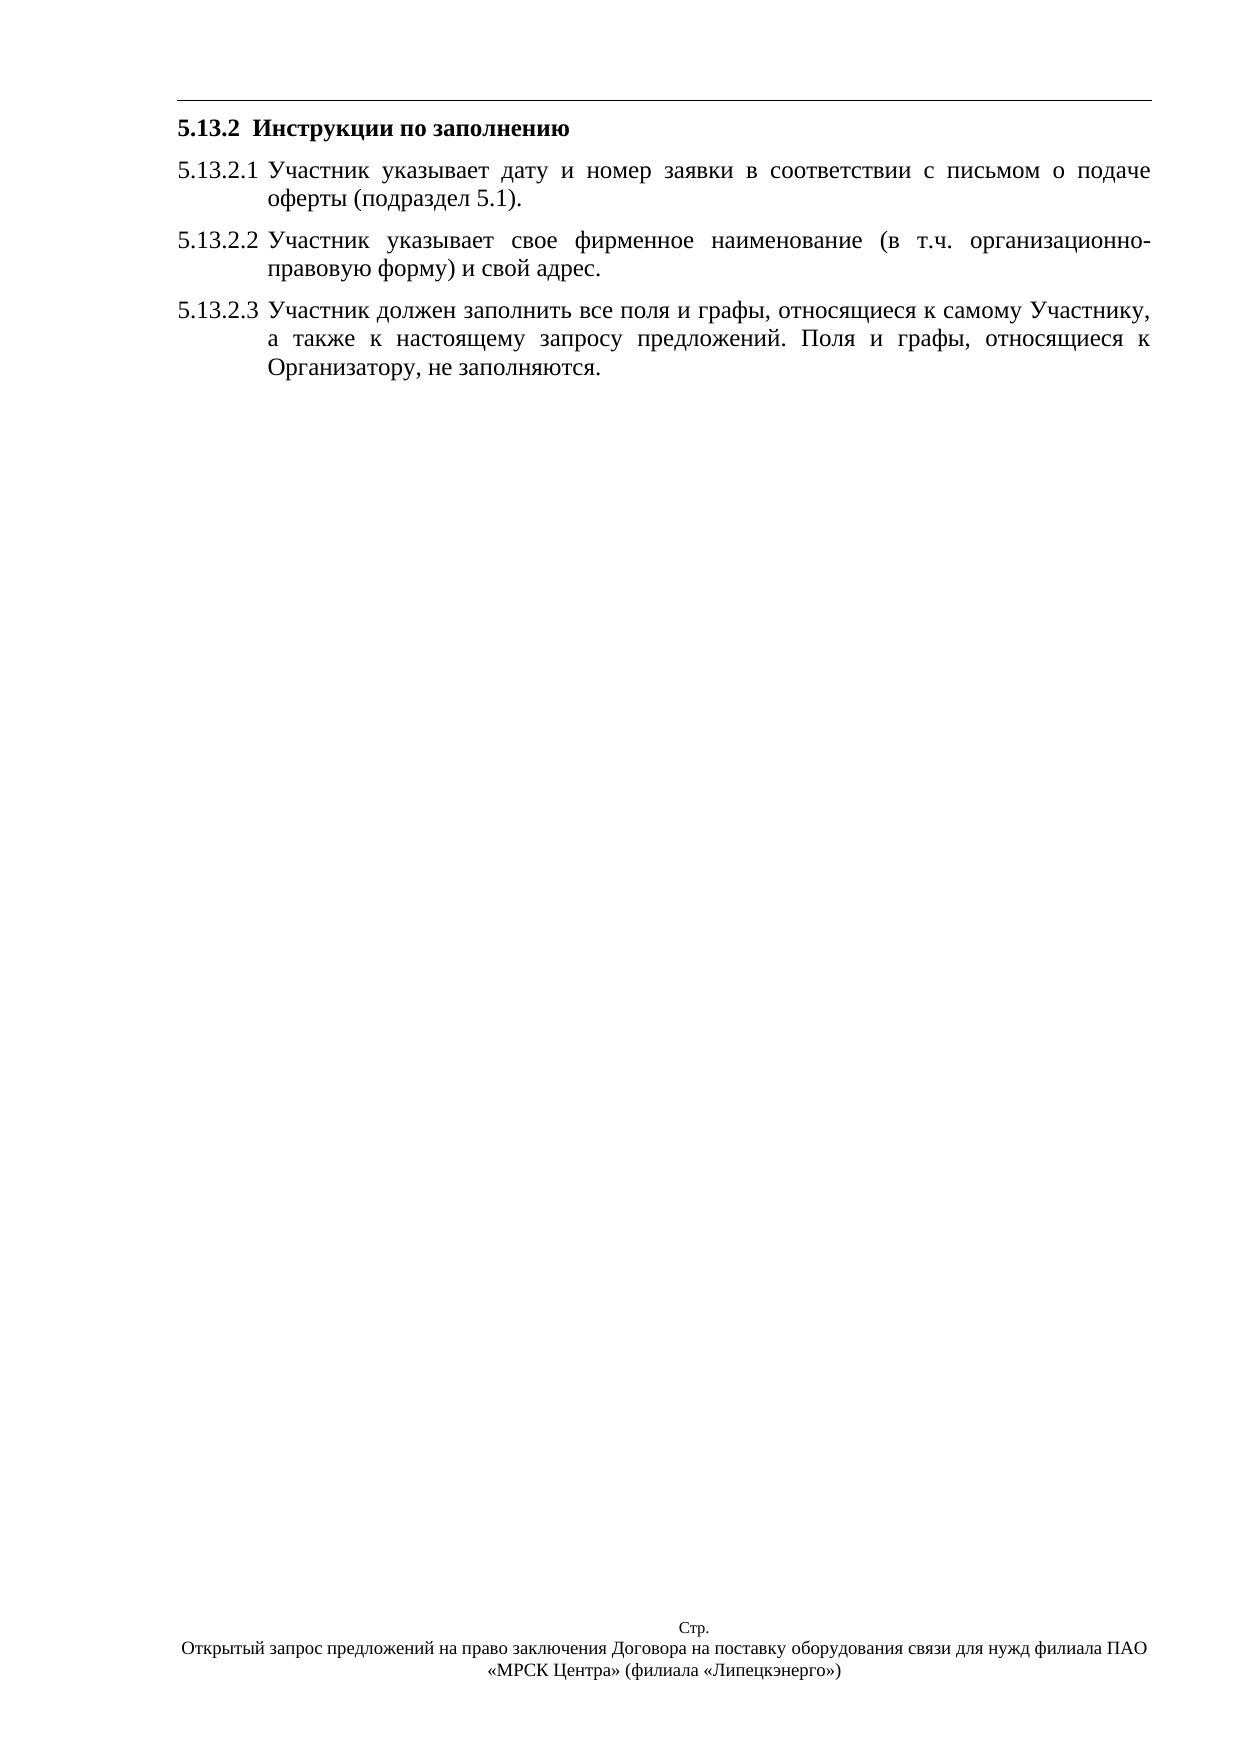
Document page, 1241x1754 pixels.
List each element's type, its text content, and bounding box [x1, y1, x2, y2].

list Участник должен заполнить все поля и графы, относящиеся к самому Участнику, а также к настоящему запросу предложений. Поля и графы, относящиеся к Организатору, не заполняются. [177, 295, 1152, 381]
list Участник указывает дату и номер заявки в соответствии с письмом о подаче оферты (подраздел 5.1). [177, 155, 1152, 212]
subtitle Инструкции по заполнению [177, 113, 1152, 142]
list Участник указывает свое фирменное наименование (в т.ч. организационно-правовую форму) и свой адрес. [177, 225, 1152, 282]
